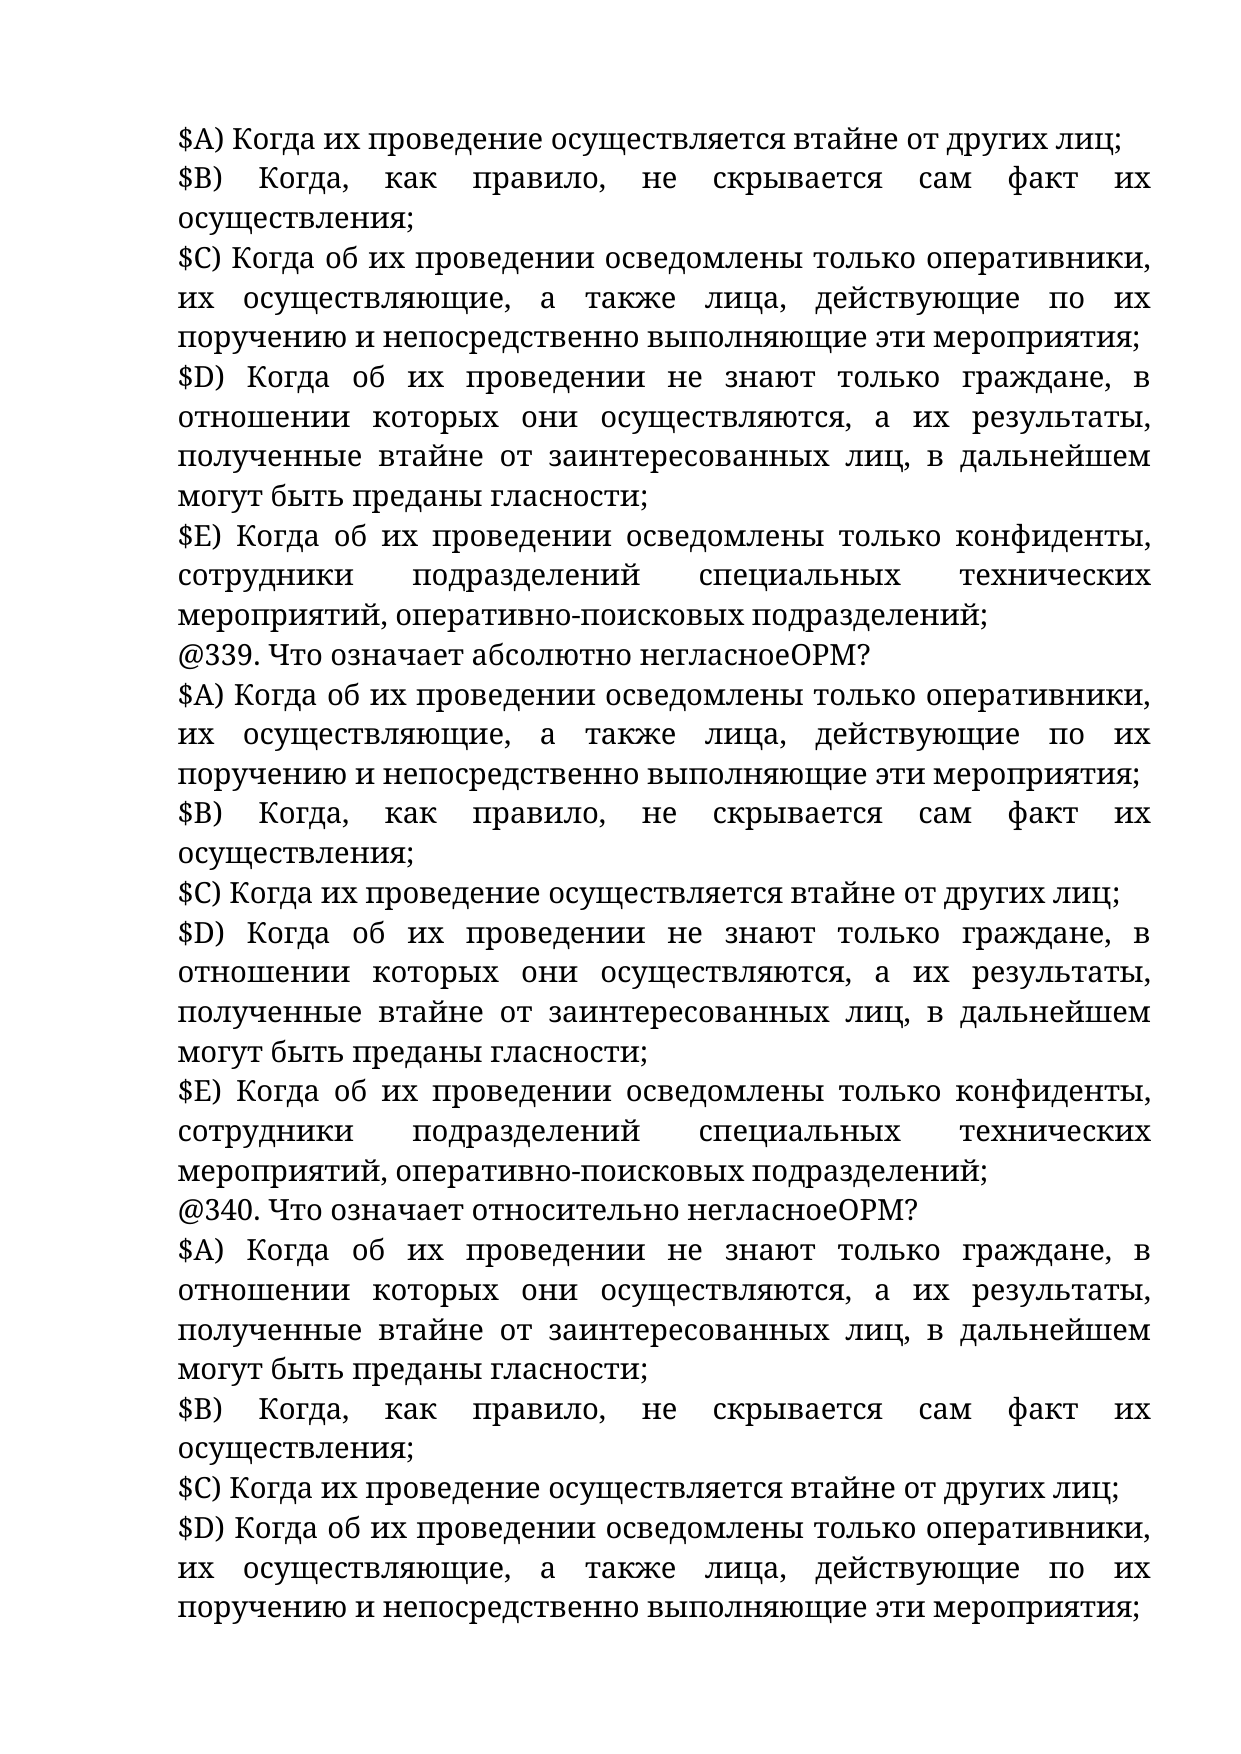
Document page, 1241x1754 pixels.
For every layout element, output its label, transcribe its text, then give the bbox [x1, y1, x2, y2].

text $A) Когда об их проведении осведомлены только оперативники, их осуществляющие, а также лица, действующие по их поручению и непосредственно выполняющие эти мероприятия; [177, 674, 1152, 793]
text $C) Когда их проведение осуществляется втайне от других лиц; [177, 1467, 1152, 1507]
text $D) Когда об их проведении осведомлены только оперативники, их осуществляющие, а также лица, действующие по их поручению и непосредственно выполняющие эти мероприятия; [177, 1507, 1152, 1626]
text $A) Когда об их проведении не знают только граждане, в отношении которых они осуществляются, а их результаты, полученные втайне от заинтересованных лиц, в дальнейшем могут быть преданы гласности; [177, 1229, 1152, 1388]
text $B) Когда, как правило, не скрывается сам факт их осуществления; [177, 793, 1152, 872]
text $B) Когда, как правило, не скрывается сам факт их осуществления; [177, 1388, 1152, 1467]
text $C) Когда их проведение осуществляется втайне от других лиц; [177, 872, 1152, 912]
text @339. Что означает абсолютно негласноеОРМ? [177, 634, 1152, 674]
text $B) Когда, как правило, не скрывается сам факт их осуществления; [177, 158, 1152, 237]
text $A) Когда их проведение осуществляется втайне от других лиц; [177, 118, 1152, 158]
text @340. Что означает относительно негласноеОРМ? [177, 1190, 1152, 1229]
